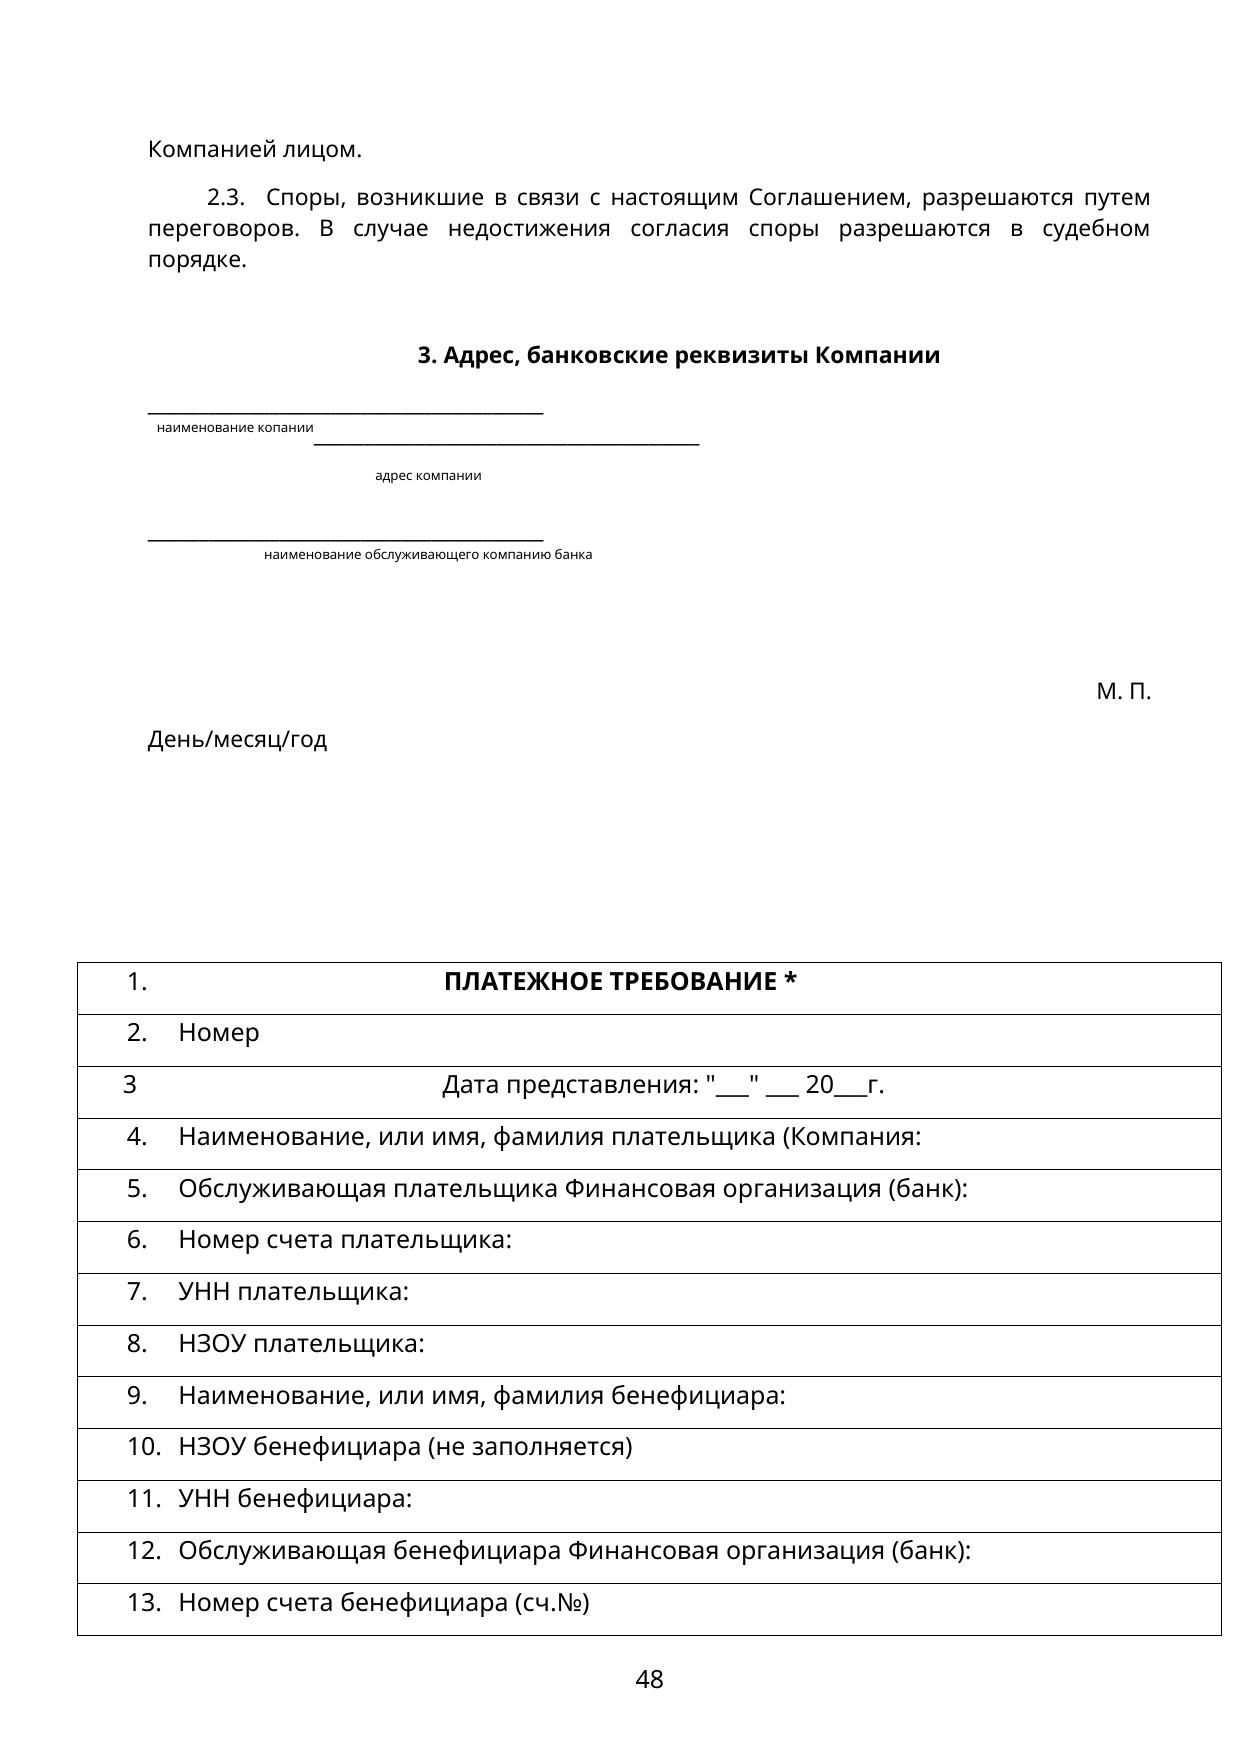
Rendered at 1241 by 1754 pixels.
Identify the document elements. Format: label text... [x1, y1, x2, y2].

text 3. Адрес, банковские реквизиты Компании [148, 339, 1152, 370]
text День/месяц/год [148, 722, 1152, 754]
table_cell 12. Обслуживающая бенефициара Финансовая организация (банк): [78, 1533, 1221, 1583]
table_cell 10. НЗОУ бенефициара (не заполняется) [78, 1429, 1221, 1480]
table_cell 4. Наименование, или имя, фамилия плательщика (Компания: [78, 1119, 1221, 1169]
table_cell 13. Номер счета бенефициара (сч.№) [78, 1584, 1221, 1635]
text 2.3. Споры, возникшие в связи с настоящим Соглашением, разрешаются путем переговоров. В случае недостижения согласия споры разрешаются в судебном порядке. [148, 181, 1152, 274]
table_cell 7. УНН плательщика: [78, 1274, 1221, 1324]
table_cell 6. Номер счета плательщика: [78, 1222, 1221, 1273]
table_cell 2. Номер [78, 1015, 1221, 1066]
table_cell 3 Дата представления: "___" ___ 20___г. [78, 1067, 1221, 1117]
table_cell 11. УНН бенефициара: [78, 1481, 1221, 1532]
text наименование копании______________________________________ [148, 418, 709, 449]
table_header 1. ПЛАТЕЖНОЕ ТРЕБОВАНИЕ * [78, 963, 1221, 1014]
table_cell 5. Обслуживающая плательщика Финансовая организация (банк): [78, 1170, 1221, 1221]
text М. П. [148, 674, 1152, 706]
text _______________________________________ [148, 387, 1152, 418]
text _______________________________________ [148, 514, 1152, 545]
table_cell 8. НЗОУ плательщика: [78, 1326, 1221, 1376]
text адрес компании [148, 466, 709, 497]
table_cell 9. Наименование, или имя, фамилия бенефициара: [78, 1377, 1221, 1428]
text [148, 133, 1152, 164]
text наименование обслуживающего компанию банка [148, 545, 709, 577]
